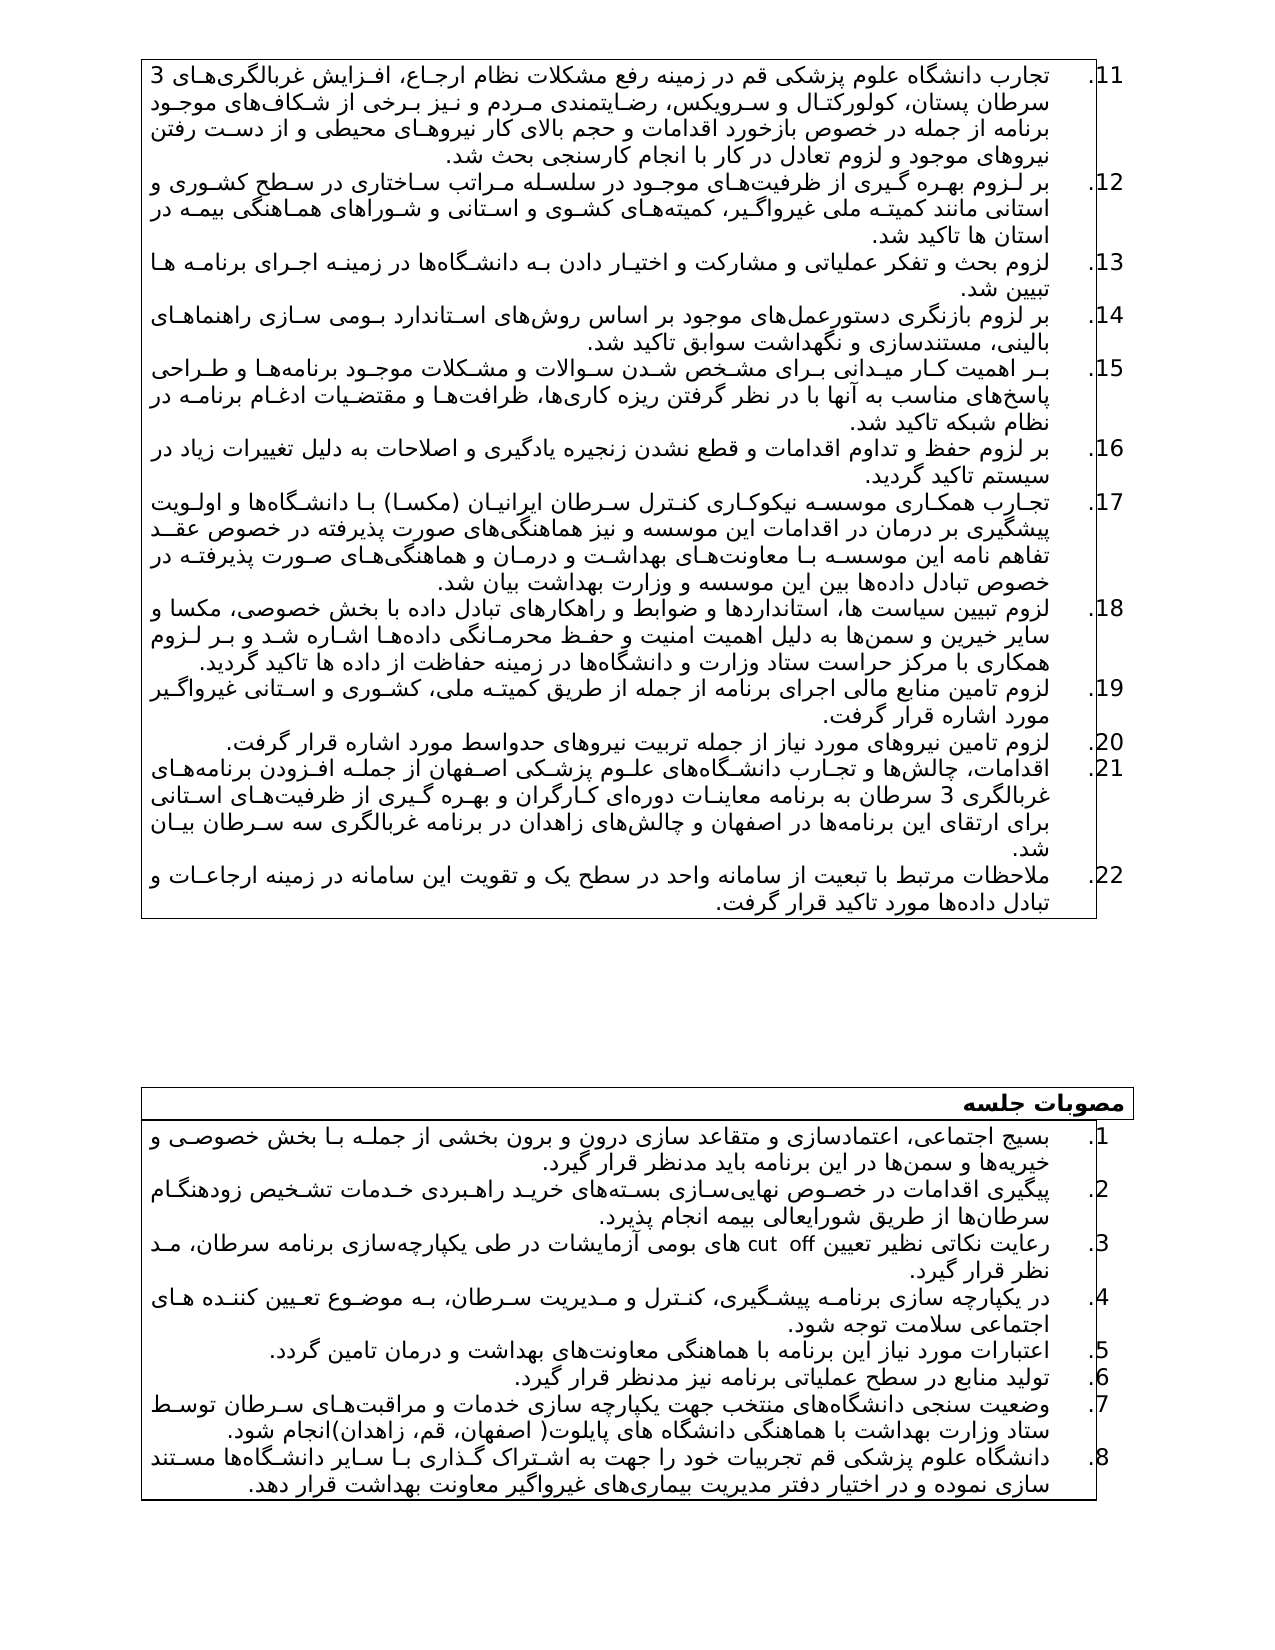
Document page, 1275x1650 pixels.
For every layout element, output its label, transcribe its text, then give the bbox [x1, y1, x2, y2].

list بر لزوم حفظ و تداوم اقدامات و قطع نشدن زنجیره یادگیری و اصلاحات به دلیل تغییرات زیاد در سیستم تاکید گردید. [142, 432, 1096, 486]
list لزوم تبیین سیاست ها، استانداردها و ضوابط و راهکارهای تبادل داده با بخش خصوصی، مکسا و سایر خیرین و سمن‌ها به دلیل اهمیت امنیت و حفظ محرمانگی داده‌ها اشاره شد و بر لزوم همکاری با مرکز حراست ستاد وزارت و دانشگاه‌ها در زمینه حفاظت از داده ها تاکید گردید. [142, 592, 1096, 672]
list ملاحظات مرتبط با تبعیت از سامانه واحد در سطح یک و تقویت این سامانه در زمینه ارجاعات و تبادل داده‌ها مورد تاکید قرار گرفت. [142, 859, 1096, 918]
list لزوم تامین نیروهای مورد نیاز از جمله تربیت نیروهای حدواسط مورد اشاره قرار گرفت. [142, 726, 1096, 752]
list بسیج اجتماعی، اعتمادسازی و متقاعد سازی درون و برون بخشی از جمله با بخش خصوصی و خیریه‌ها و سمن‌ها در این برنامه باید مدنظر قرار گیرد. [142, 1121, 1096, 1173]
list وضعیت سنجی دانشگاه‌های منتخب جهت یکپارچه سازی خدمات و مراقبت‌های سرطان توسط ستاد وزارت بهداشت با هماهنگی دانشگاه های پایلوت( اصفهان، قم، زاهدان)انجام شود. [142, 1388, 1096, 1441]
list تجارب دانشگاه علوم پزشکی قم در زمینه رفع مشکلات نظام ارجاع، افزایش غربالگری‌های 3 سرطان پستان، کولورکتال و سرویکس، رضایتمندی مردم و نیز برخی از شکاف‌های موجود برنامه از جمله در خصوص بازخورد اقدامات و حجم بالای کار نیروهای محیطی و از دست رفتن نیروهای موجود و لزوم تعادل در کار با انجام کارسنجی بحث شد. [142, 60, 1096, 166]
list پیگیری اقدامات در خصوص نهایی‌سازی بسته‌های خرید راهبردی خدمات تشخیص زودهنگام سرطان‌ها از طریق شورایعالی بیمه انجام پذیرد. [142, 1173, 1096, 1226]
list اعتبارات مورد نیاز این برنامه با هماهنگی معاونت‌های بهداشت و درمان تامین گردد. [142, 1334, 1096, 1361]
text مصوبات جلسه [142, 1088, 1133, 1119]
list لزوم بحث و تفکر عملیاتی و مشارکت و اختیار دادن به دانشگاه‌ها در زمینه اجرای برنامه ها تبیین شد. [142, 246, 1096, 299]
list اقدامات، چالش‌ها و تجارب دانشگاه‌های علوم پزشکی اصفهان از جمله افزودن برنامه‌های غربالگری 3 سرطان به برنامه معاینات دوره‌ای کارگران و بهره گیری از ظرفیت‌های استانی برای ارتقای این برنامه‌ها در اصفهان و چالش‌های زاهدان در برنامه غربالگری سه سرطان بیان شد. [142, 752, 1096, 859]
list بر اهمیت کار میدانی برای مشخص شدن سوالات و مشکلات موجود برنامه‌ها و طراحی پاسخ‌های مناسب به آنها با در نظر گرفتن ریزه کاری‌ها، ظرافت‌ها و مقتضیات ادغام برنامه در نظام شبکه تاکید شد. [142, 352, 1096, 432]
list بر لزوم بهره گیری از ظرفیت‌های موجود در سلسله مراتب ساختاری در سطح کشوری و استانی مانند کمیته ملی غیرواگیر، کمیته‌های کشوی و استانی و شوراهای هماهنگی بیمه در استان ها تاکید شد. [142, 166, 1096, 246]
list رعایت نکاتی نظیر تعیین cut off های بومی آزمایشات در طی یکپارچه‌سازی برنامه سرطان، مد نظر قرار گیرد. [142, 1226, 1096, 1281]
list بر لزوم بازنگری دستورعمل‌های موجود بر اساس روش‌های استاندارد بومی سازی راهنماهای بالینی، مستندسازی و نگهداشت سوابق تاکید شد. [142, 299, 1096, 352]
list تولید منابع در سطح عملیاتی برنامه نیز مدنظر قرار گیرد. [142, 1361, 1096, 1388]
list تجارب همکاری موسسه نیکوکاری کنترل سرطان ایرانیان (مکسا) با دانشگاه‌ها و اولویت پیشگیری بر درمان در اقدامات این موسسه و نیز هماهنگی‌های صورت پذیرفته در خصوص عقد تفاهم نامه این موسسه با معاونت‌های بهداشت و درمان و هماهنگی‌های صورت پذیرفته در خصوص تبادل داده‌ها بین این موسسه و وزارت بهداشت بیان شد. [142, 486, 1096, 592]
list دانشگاه علوم پزشکی قم تجربیات خود را جهت به اشتراک گذاری با سایر دانشگاه‌ها مستند سازی نموده و در اختیار دفتر مدیریت بیماری‌های غیرواگیر معاونت بهداشت قرار دهد. [142, 1441, 1096, 1499]
list لزوم تامین منابع مالی اجرای برنامه از جمله از طریق کمیته ملی، کشوری و استانی غیرواگیر مورد اشاره قرار گرفت. [142, 672, 1096, 726]
list در یکپارچه سازی برنامه پیشگیری، کنترل و مدیریت سرطان، به موضوع تعیین کننده های اجتماعی سلامت توجه شود. [142, 1281, 1096, 1334]
